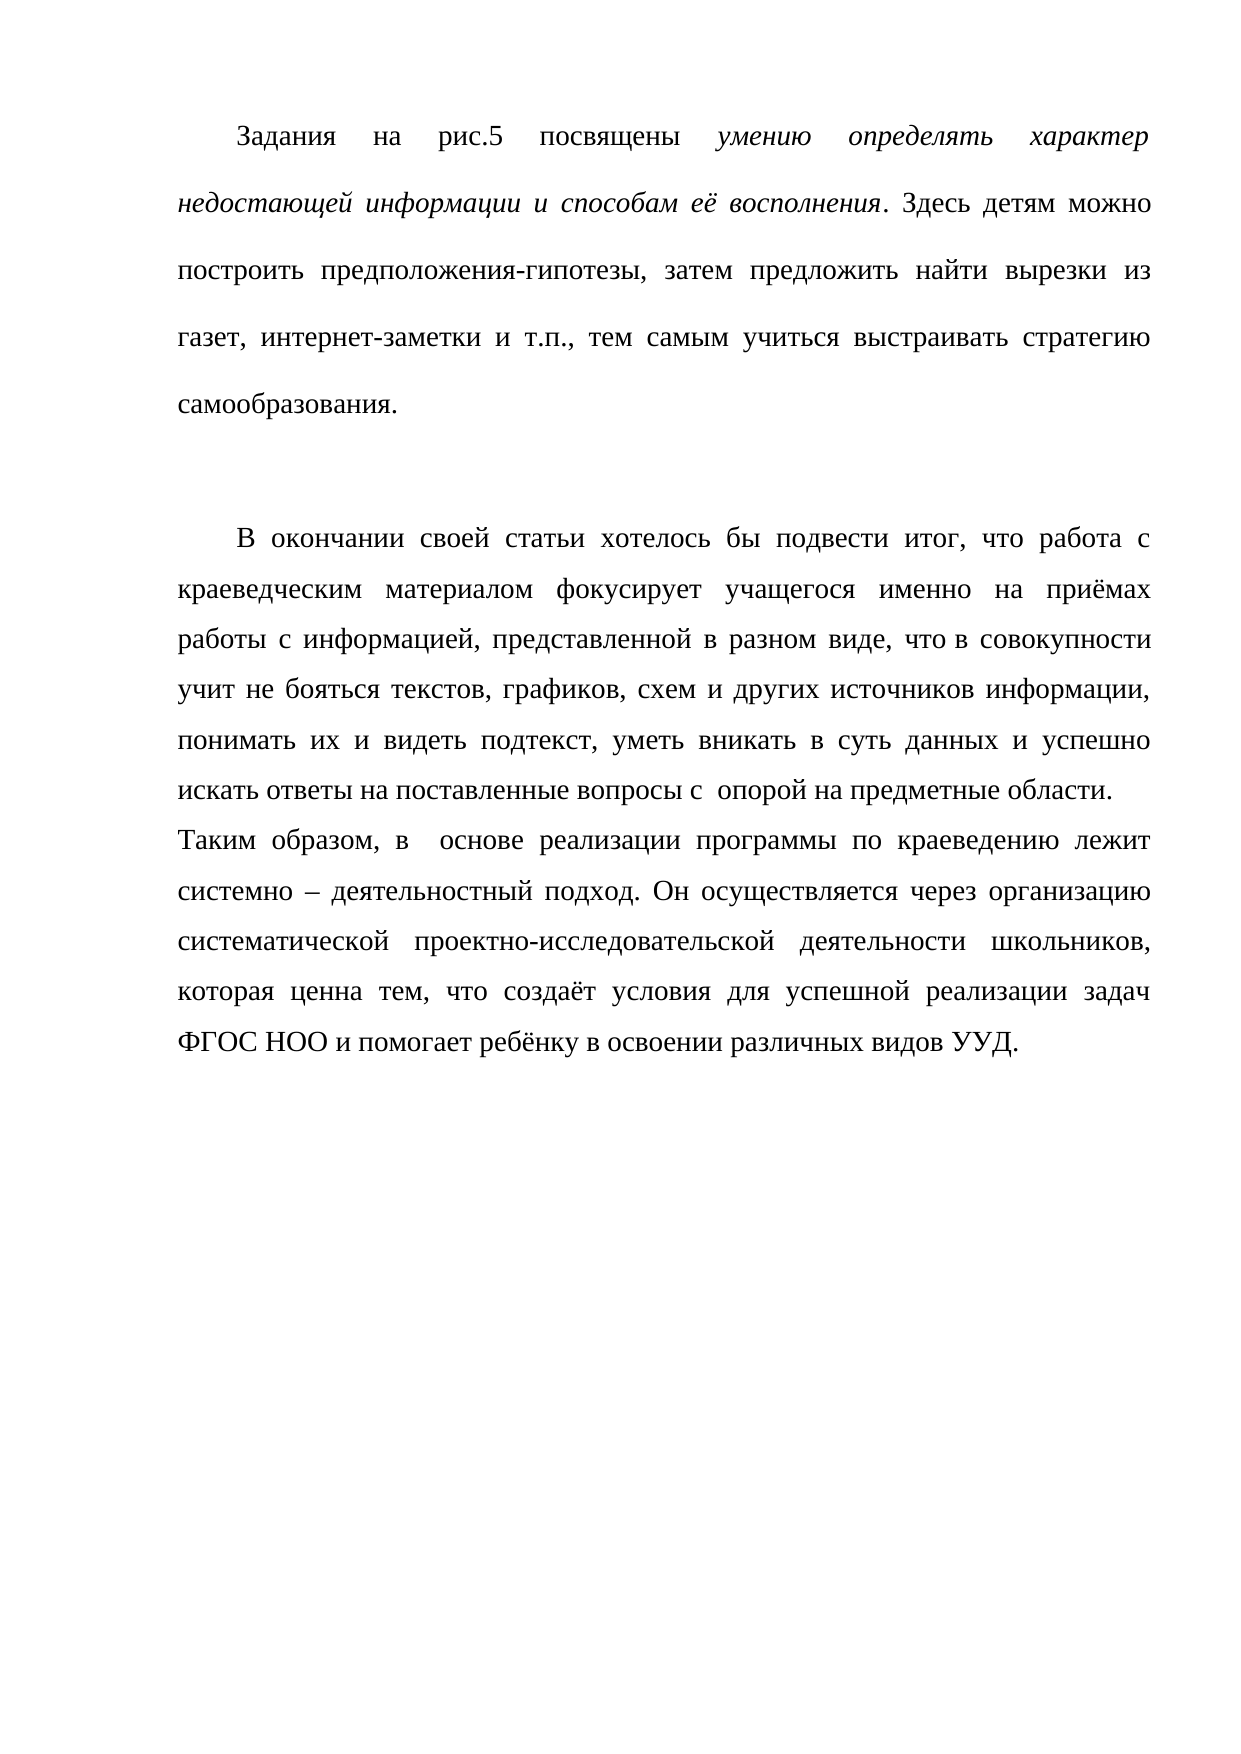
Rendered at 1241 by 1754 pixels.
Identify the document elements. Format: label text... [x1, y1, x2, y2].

text Задания на рис.5 посвящены умению определять характер недостающей информации и способам её восполнения. Здесь детям можно построить предположения-гипотезы, затем предложить найти вырезки из газет, интернет-заметки и т.п., тем самым учиться выстраивать стратегию самообразования. [177, 118, 1152, 420]
text В окончании своей статьи хотелось бы подвести итог, что работа с краеведческим материалом фокусирует учащегося именно на приёмах работы с информацией, представленной в разном виде, что в совокупности учит не бояться текстов, графиков, схем и других источников информации, понимать их и видеть подтекст, уметь вникать в суть данных и успешно искать ответы на поставленные вопросы с опорой на предметные области. [177, 521, 1152, 806]
text Таким образом, в основе реализации программы по краеведению лежит системно – деятельностный подход. Он осуществляется через организацию систематической проектно-исследовательской деятельности школьников, которая ценна тем, что создаёт условия для успешной реализации задач ФГОС НОО и помогает ребёнку в освоении различных видов УУД. [177, 822, 1152, 1057]
